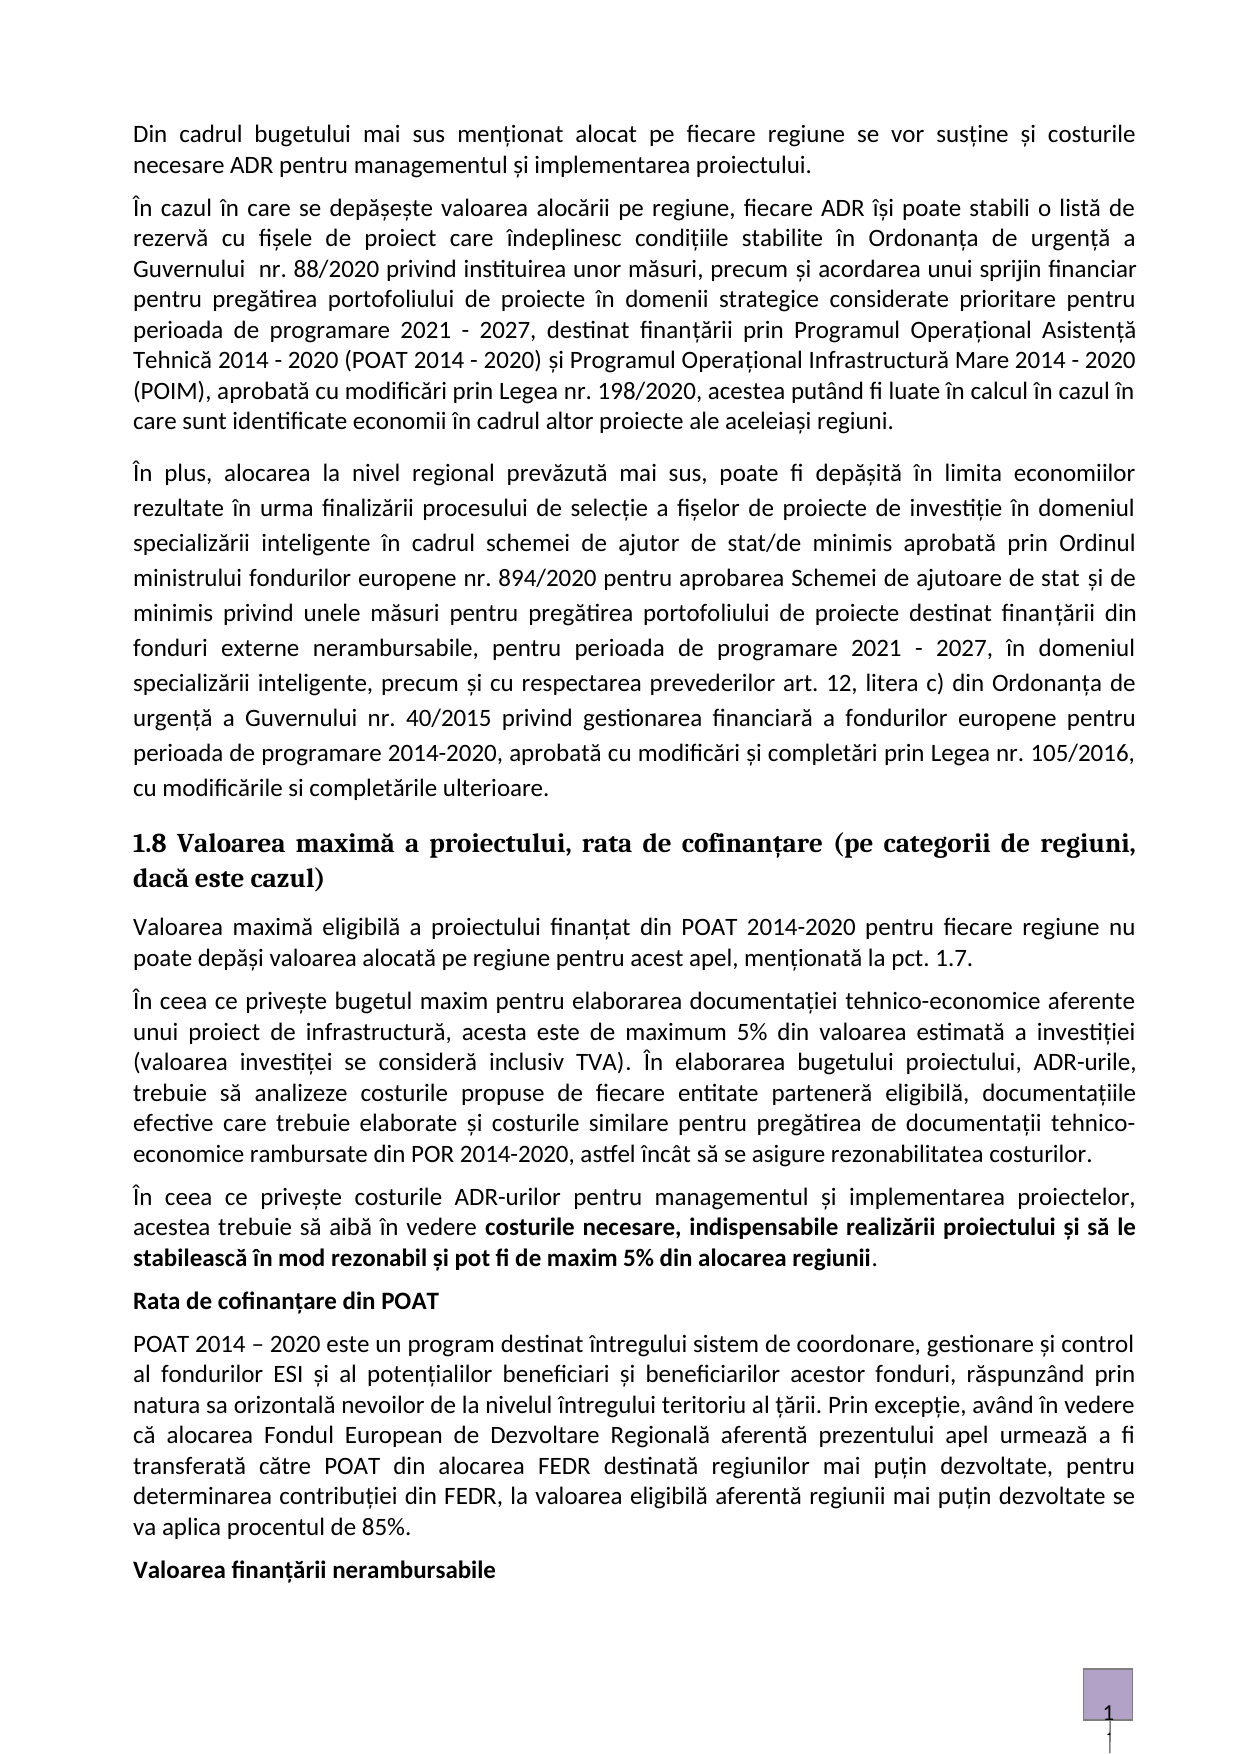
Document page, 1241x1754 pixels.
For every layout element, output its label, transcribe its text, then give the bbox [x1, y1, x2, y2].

text Valoarea maximă eligibilă a proiectului finanțat din POAT 2014-2020 pentru fiecare regiune nu poate depăși valoarea alocată pe regiune pentru acest apel, menționată la pct. 1.7. [133, 912, 1137, 973]
text În ceea ce privește costurile ADR-urilor pentru managementul și implementarea proiectelor, acestea trebuie să aibă în vedere costurile necesare, indispensabile realizării proiectului și să le stabilească în mod rezonabil și pot fi de maxim 5% din alocarea regiunii. [133, 1181, 1137, 1272]
text Valoarea finanțării nerambursabile [133, 1554, 1137, 1584]
text POAT 2014 – 2020 este un program destinat întregului sistem de coordonare, gestionare și control al fondurilor ESI și al potențialilor beneficiari și beneficiarilor acestor fonduri, răspunzând prin natura sa orizontală nevoilor de la nivelul întregului teritoriu al țării. Prin excepție, având în vedere că alocarea Fondul European de Dezvoltare Regională aferentă prezentului apel urmează a fi transferată către POAT din alocarea FEDR destinată regiunilor mai puțin dezvoltate, pentru determinarea contribuției din FEDR, la valoarea eligibilă aferentă regiunii mai puțin dezvoltate se va aplica procentul de 85%. [133, 1328, 1137, 1541]
text În ceea ce privește bugetul maxim pentru elaborarea documentației tehnico-economice aferente unui proiect de infrastructură, acesta este de maximum 5% din valoarea estimată a investiției (valoarea investiței se consideră inclusiv TVA). În elaborarea bugetului proiectului, ADR-urile, trebuie să analizeze costurile propuse de fiecare entitate parteneră eligibilă, documentațiile efective care trebuie elaborate și costurile similare pentru pregătirea de documentații tehnico-economice rambursate din POR 2014-2020, astfel încât să se asigure rezonabilitatea costurilor. [133, 985, 1137, 1168]
text Rata de cofinanțare din POAT [133, 1285, 1137, 1315]
text În cazul în care se depășește valoarea alocării pe regiune, fiecare ADR își poate stabili o listă de rezervă cu fișele de proiect care îndeplinesc condițiile stabilite în Ordonanța de urgență a Guvernului nr. 88/2020 privind instituirea unor măsuri, precum şi acordarea unui sprijin financiar pentru pregătirea portofoliului de proiecte în domenii strategice considerate prioritare pentru perioada de programare 2021 - 2027, destinat finanţării prin Programul Operaţional Asistenţă Tehnică 2014 - 2020 (POAT 2014 - 2020) şi Programul Operaţional Infrastructură Mare 2014 - 2020 (POIM), aprobată cu modificări prin Legea nr. 198/2020, acestea putând fi luate în calcul în cazul în care sunt identificate economii în cadrul altor proiecte ale aceleiași regiuni. [133, 192, 1137, 436]
text Din cadrul bugetului mai sus menționat alocat pe fiecare regiune se vor susține și costurile necesare ADR pentru managementul și implementarea proiectului. [133, 118, 1137, 179]
subtitle 1.8 Valoarea maximă a proiectului, rata de cofinanțare (pe categorii de regiuni, dacă este cazul) [133, 828, 1137, 894]
subtitle În plus, alocarea la nivel regional prevăzută mai sus, poate fi depășită în limita economiilor rezultate în urma finalizării procesului de selecție a fișelor de proiecte de investiție în domeniul specializării inteligente în cadrul schemei de ajutor de stat/de minimis aprobată prin Ordinul ministrului fondurilor europene nr. 894/2020 pentru aprobarea Schemei de ajutoare de stat şi de minimis privind unele măsuri pentru pregătirea portofoliului de proiecte destinat finanţării din fonduri externe nerambursabile, pentru perioada de programare 2021 - 2027, în domeniul specializării inteligente, precum și cu respectarea prevederilor art. 12, litera c) din Ordonanța de urgență a Guvernului nr. 40/2015 privind gestionarea financiară a fondurilor europene pentru perioada de programare 2014-2020, aprobată cu modificări și completări prin Legea nr. 105/2016, cu modificările si completările ulterioare. [133, 457, 1137, 802]
